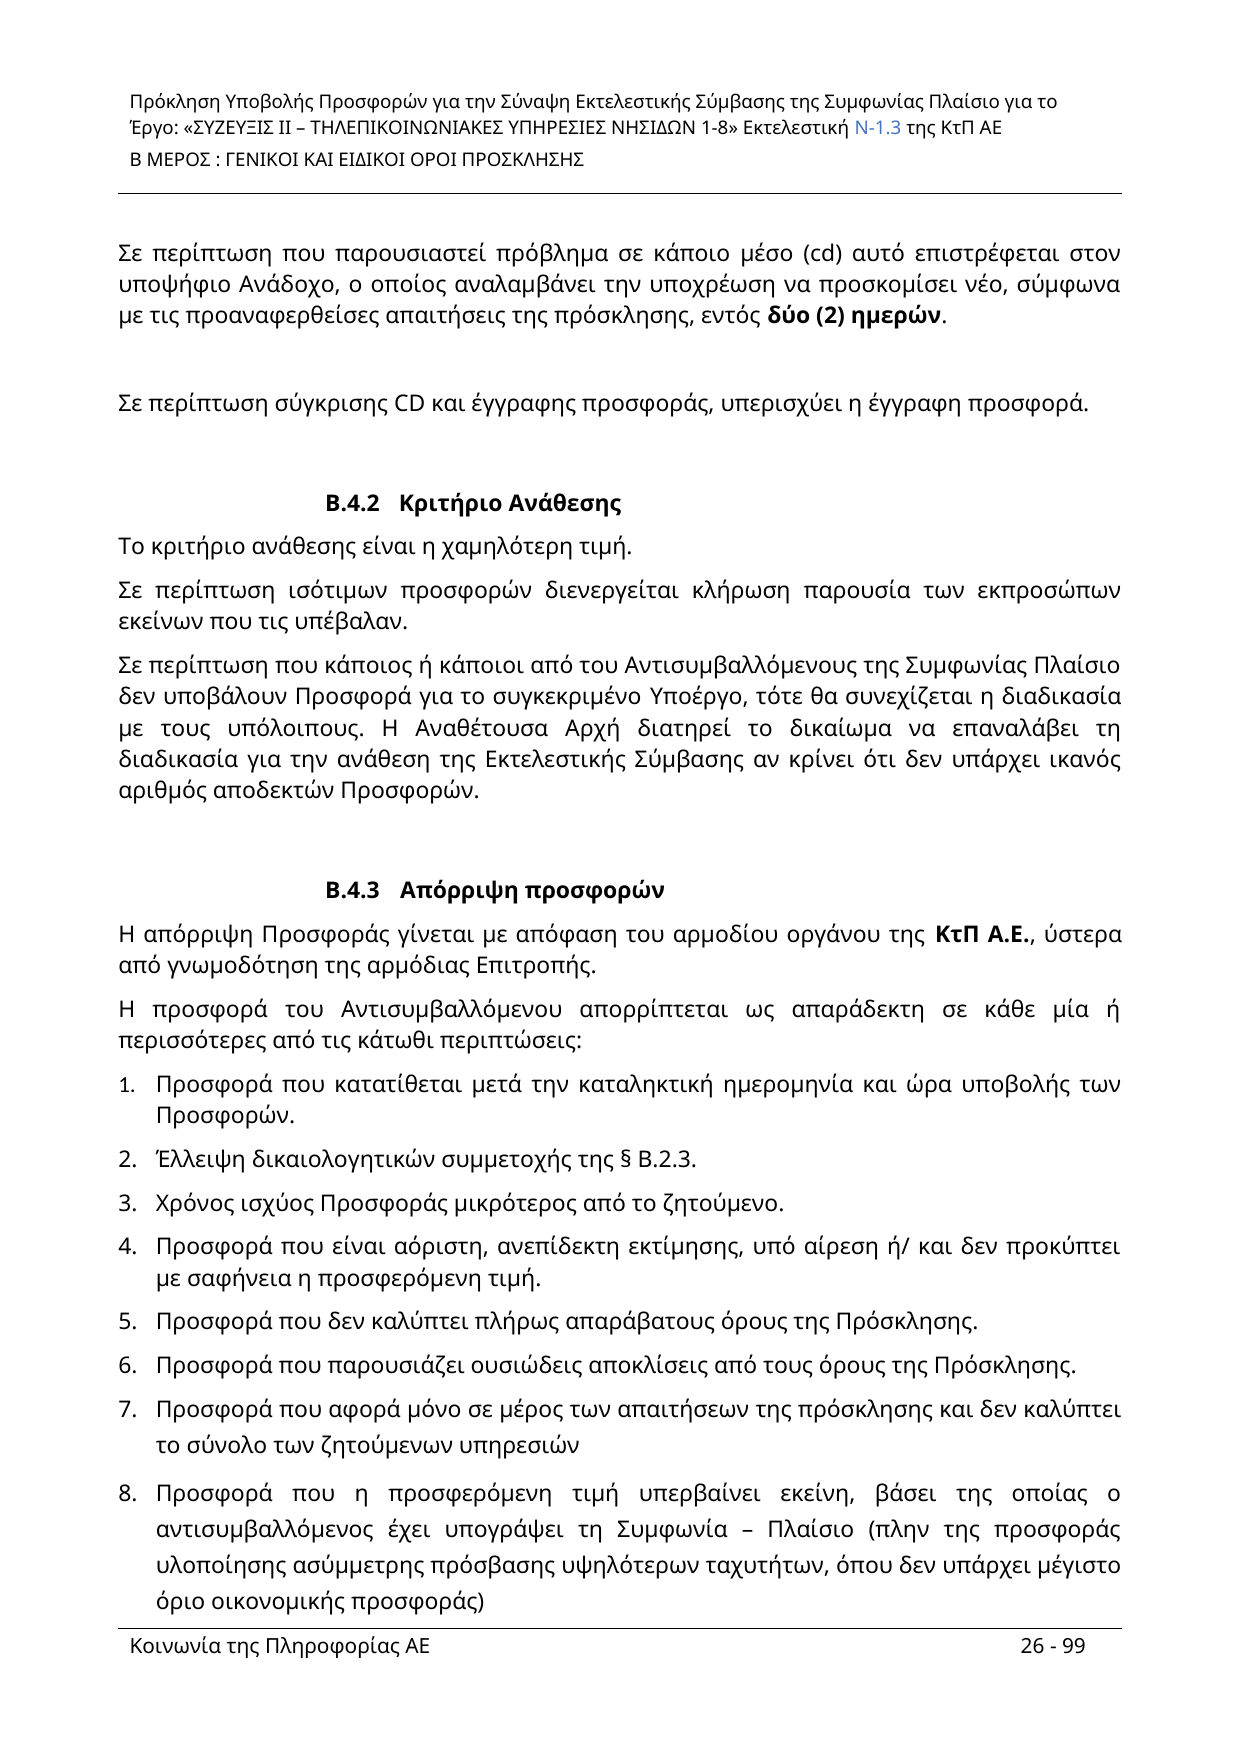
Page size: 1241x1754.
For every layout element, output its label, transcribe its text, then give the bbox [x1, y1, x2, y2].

list Προσφορά που αφορά μόνο σε μέρος των απαιτήσεων της πρόσκλησης και δεν καλύπτει το σύνολο των ζητούμενων υπηρεσιών [118, 1393, 1122, 1460]
subtitle Απόρριψη προσφορών [325, 874, 1122, 905]
subtitle Κριτήριο Ανάθεσης [325, 486, 1122, 518]
list Προσφορά που κατατίθεται μετά την καταληκτική ημερομηνία και ώρα υποβολής των Προσφορών. [118, 1068, 1122, 1130]
text Σε περίπτωση που κάποιος ή κάποιοι από του Αντισυμβαλλόμενους της Συμφωνίας Πλαίσιο δεν υποβάλουν Προσφορά για το συγκεκριμένο Υποέργο, τότε θα συνεχίζεται η διαδικασία με τους υπόλοιπους. Η Αναθέτουσα Αρχή διατηρεί το δικαίωμα να επαναλάβει τη διαδικασία για την ανάθεση της Εκτελεστικής Σύμβασης αν κρίνει ότι δεν υπάρχει ικανός αριθμός αποδεκτών Προσφορών. [118, 649, 1122, 805]
list Χρόνος ισχύος Προσφοράς μικρότερος από το ζητούμενο. [118, 1186, 1122, 1218]
list Προσφορά που δεν καλύπτει πλήρως απαράβατους όρους της Πρόσκλησης. [118, 1305, 1122, 1336]
text Η απόρριψη Προσφοράς γίνεται με απόφαση του αρμοδίου οργάνου της ΚτΠ Α.Ε., ύστερα από γνωμοδότηση της αρμόδιας Επιτροπής. [118, 918, 1122, 980]
text Το κριτήριο ανάθεσης είναι η χαμηλότερη τιμή. [118, 530, 1122, 561]
list Προσφορά που παρουσιάζει ουσιώδεις αποκλίσεις από τους όρους της Πρόσκλησης. [118, 1349, 1122, 1380]
list Προσφορά που είναι αόριστη, ανεπίδεκτη εκτίμησης, υπό αίρεση ή/ και δεν προκύπτει με σαφήνεια η προσφερόμενη τιμή. [118, 1230, 1122, 1293]
text Σε περίπτωση σύγκρισης CD και έγγραφης προσφοράς, υπερισχύει η έγγραφη προσφορά. [118, 386, 1122, 418]
list Προσφορά που η προσφερόμενη τιμή υπερβαίνει εκείνη, βάσει της οποίας ο αντισυμβαλλόμενος έχει υπογράψει τη Συμφωνία – Πλαίσιο (πλην της προσφοράς υλοποίησης ασύμμετρης πρόσβασης υψηλότερων ταχυτήτων, όπου δεν υπάρχει μέγιστο όριο οικονομικής προσφοράς) [118, 1477, 1122, 1616]
list Έλλειψη δικαιολογητικών συμμετοχής της § Β.2.3. [118, 1143, 1122, 1174]
text Σε περίπτωση που παρουσιαστεί πρόβλημα σε κάποιο μέσο (cd) αυτό επιστρέφεται στον υποψήφιο Ανάδοχο, ο οποίος αναλαμβάνει την υποχρέωση να προσκομίσει νέο, σύμφωνα με τις προαναφερθείσες απαιτήσεις της πρόσκλησης, εντός δύο (2) ημερών. [118, 236, 1122, 330]
text Η προσφορά του Αντισυμβαλλόμενου απορρίπτεται ως απαράδεκτη σε κάθε μία ή περισσότερες από τις κάτωθι περιπτώσεις: [118, 993, 1122, 1055]
text Σε περίπτωση ισότιμων προσφορών διενεργείται κλήρωση παρουσία των εκπροσώπων εκείνων που τις υπέβαλαν. [118, 574, 1122, 636]
